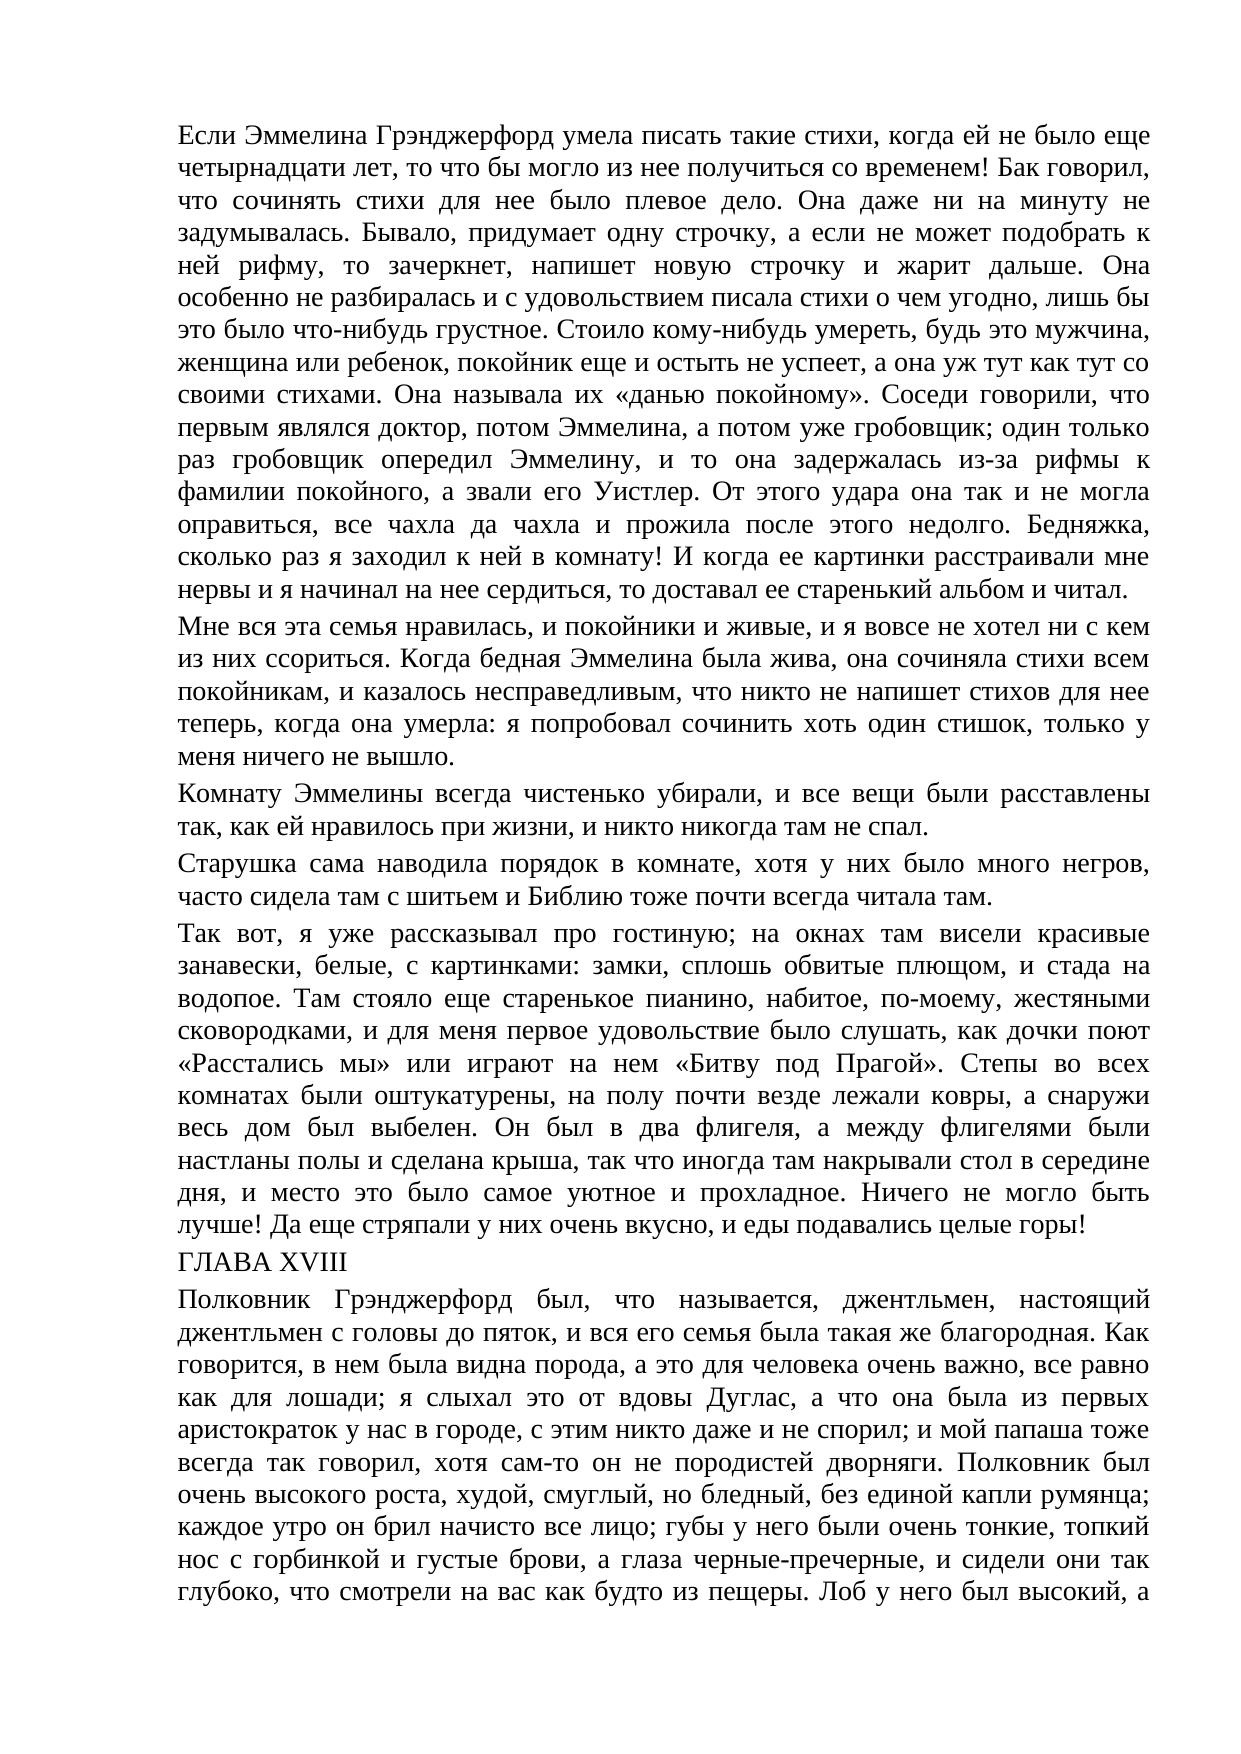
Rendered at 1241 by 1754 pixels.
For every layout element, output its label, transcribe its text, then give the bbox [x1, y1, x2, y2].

text Так вот, я уже рассказывал про гостиную; на окнах там висели красивые занавески, белые, с картинками: замки, сплошь обвитые плющом, и стада на водопое. Там стояло еще старенькое пианино, набитое, по-моему, жестяными сковородками, и для меня первое удовольствие было слушать, как дочки поют «Расстались мы» или играют на нем «Битву под Прагой». Степы во всех комнатах были оштукатурены, на полу почти везде лежали ковры, а снаружи весь дом был выбелен. Он был в два флигеля, а между флигелями были настланы полы и сделана крыша, так что иногда там накрывали стол в середине дня, и место это было самое уютное и прохладное. Ничего не могло быть лучше! Да еще стряпали у них очень вкусно, и еды подавались целые горы! [177, 916, 1152, 1240]
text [177, 1283, 1152, 1607]
text Комнату Эммелины всегда чистенько убирали, и все вещи были расставлены так, как ей нравилось при жизни, и никто никогда там не спал. [177, 776, 1152, 841]
text Если Эммелина Грэнджерфорд умела писать такие стихи, когда ей не было еще четырнадцати лет, то что бы могло из нее получиться со временем! Бак говорил, что сочинять стихи для нее было плевое дело. Она даже ни на минуту не задумывалась. Бывало, придумает одну строчку, а если не может подобрать к ней рифму, то зачеркнет, напишет новую строчку и жарит дальше. Она особенно не разбиралась и с удовольствием писала стихи о чем угодно, лишь бы это было что-нибудь грустное. Стоило кому-нибудь умереть, будь это мужчина, женщина или ребенок, покойник еще и остыть не успеет, а она уж тут как тут со своими стихами. Она называла их «данью покойному». Соседи говорили, что первым являлся доктор, потом Эммелина, а потом уже гробовщик; один только раз гробовщик опередил Эммелину, и то она задержалась из-за рифмы к фамилии покойного, а звали его Уистлер. От этого удара она так и не могла оправиться, все чахла да чахла и прожила после этого недолго. Бедняжка, сколько раз я заходил к ней в комнату! И когда ее картинки расстраивали мне нервы и я начинал на нее сердиться, то доставал ее старенький альбом и читал. [177, 118, 1152, 604]
text Старушка сама наводила порядок в комнате, хотя у них было много негров, часто сидела там с шитьем и Библию тоже почти всегда читала там. [177, 846, 1152, 911]
text Мне вся эта семья нравилась, и покойники и живые, и я вовсе не хотел ни с кем из них ссориться. Когда бедная Эммелина была жива, она сочиняла стихи всем покойникам, и казалось несправедливым, что никто не напишет стихов для нее теперь, когда она умерла: я попробовал сочинить хоть один стишок, только у меня ничего не вышло. [177, 609, 1152, 771]
text ГЛАВА XVIII [177, 1245, 1152, 1277]
